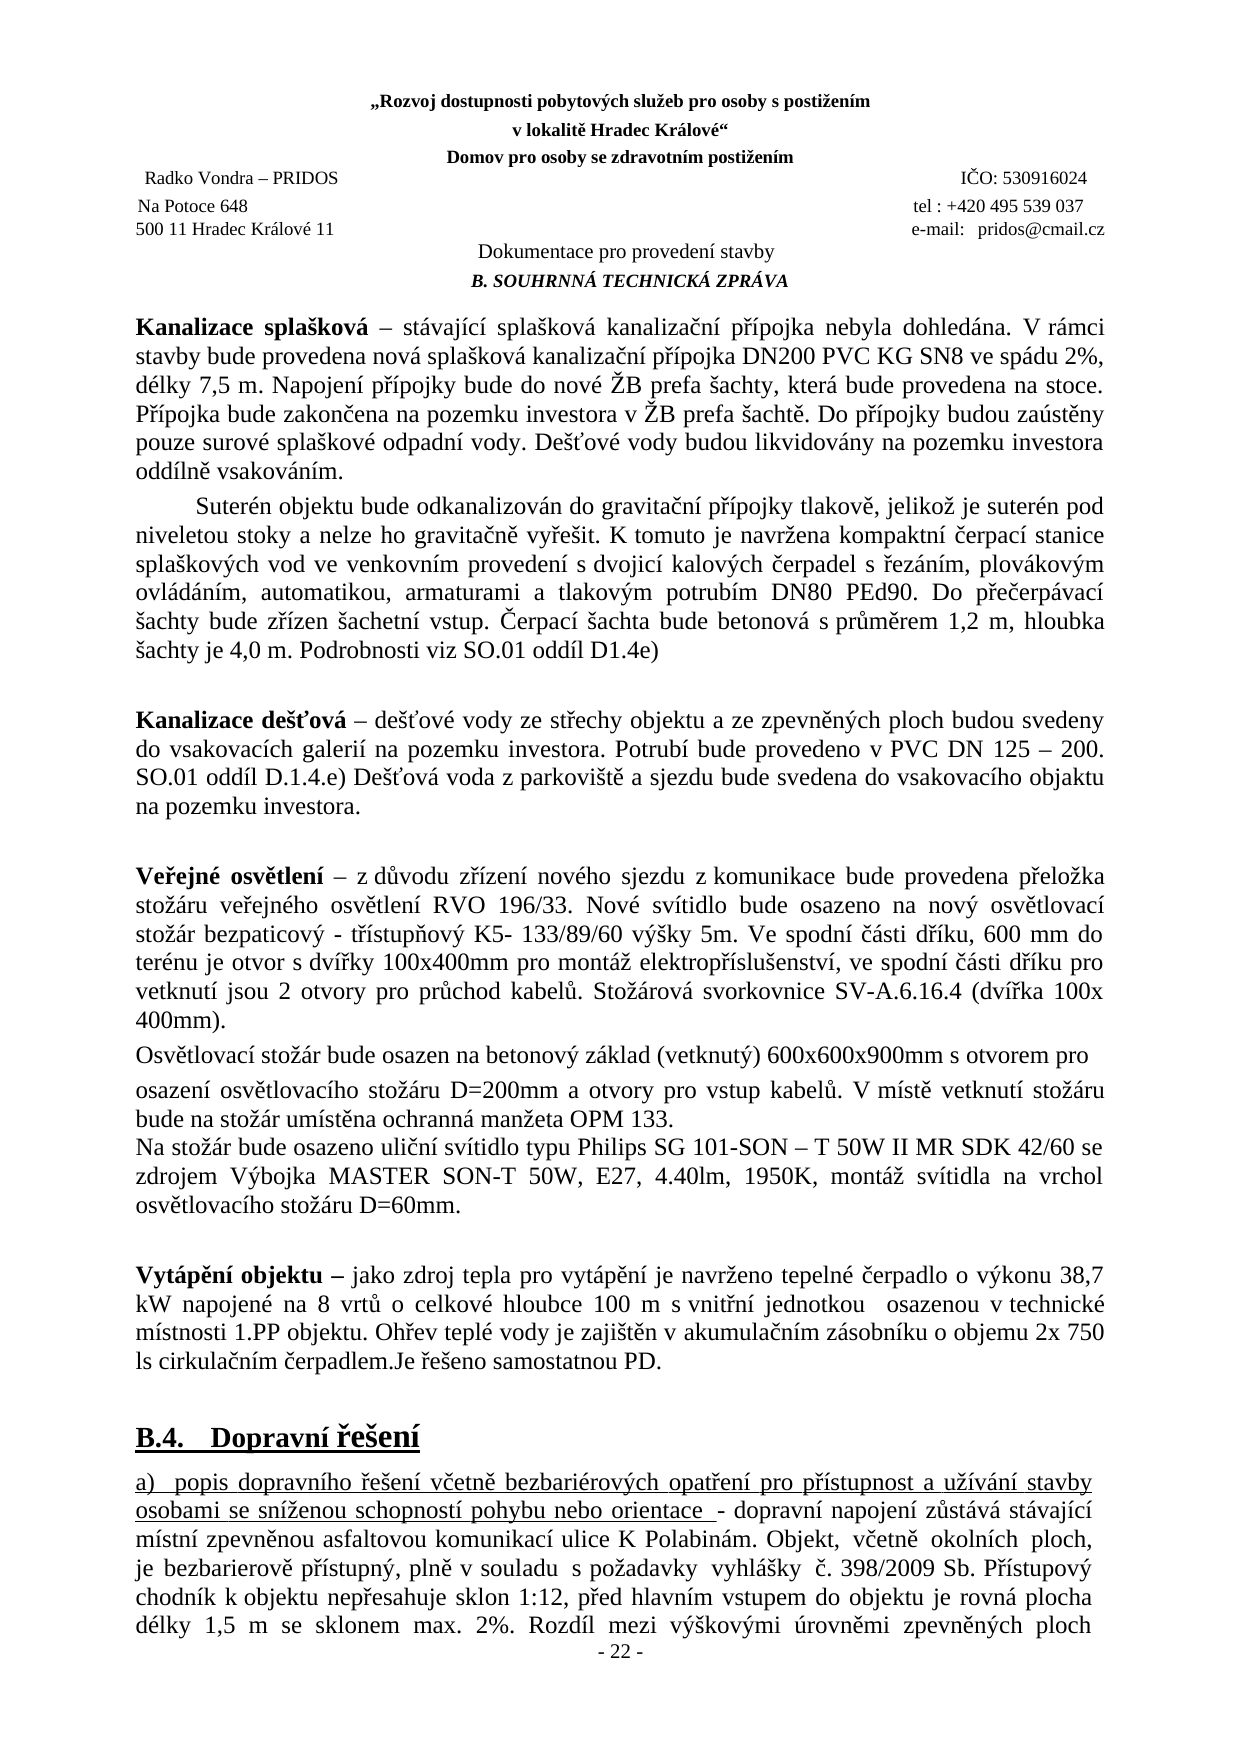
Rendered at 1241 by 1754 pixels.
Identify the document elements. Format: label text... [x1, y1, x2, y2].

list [135, 1467, 1093, 1639]
list Vytápění objektu – jako zdroj tepla pro vytápění je navrženo tepelné čerpadlo o výkonu 38,7 kW napojené na 8 vrtů o celkové hloubce 100 m s vnitřní jednotkou osazenou v technické místnosti 1.PP objektu. Ohřev teplé vody je zajištěn v akumulačním zásobníku o objemu 2x 750 ls cirkulačním čerpadlem.Je řešeno samostatnou PD. [135, 1260, 1105, 1375]
list Veřejné osvětlení – z důvodu zřízení nového sjezdu z komunikace bude provedena přeložka stožáru veřejného osvětlení RVO 196/33. Nové svítidlo bude osazeno na nový osvětlovací stožár bezpaticový - třístupňový K5- 133/89/60 výšky 5m. Ve spodní části dříku, 600 mm do terénu je otvor s dvířky 100x400mm pro montáž elektropříslušenství, ve spodní části dříku pro vetknutí jsou 2 otvory pro průchod kabelů. Stožárová svorkovnice SV-A.6.16.4 (dvířka 100x 400mm). [135, 861, 1105, 1034]
list osazení osvětlovacího stožáru D=200mm a otvory pro vstup kabelů. V místě vetknutí stožáru bude na stožár umístěna ochranná manžeta OPM 133. [135, 1075, 1105, 1132]
list Dopravní řešení [135, 1416, 1110, 1455]
list Kanalizace dešťová – dešťové vody ze střechy objektu a ze zpevněných ploch budou svedeny do vsakovacích galerií na pozemku investora. Potrubí bude provedeno v PVC DN 125 – 200. SO.01 oddíl D.1.4.e) Dešťová voda z parkoviště a sjezdu bude svedena do vsakovacího objaktu na pozemku investora. [135, 705, 1105, 820]
text Suterén objektu bude odkanalizován do gravitační přípojky tlakově, jelikož je suterén pod niveletou stoky a nelze ho gravitačně vyřešit. K tomuto je navržena kompaktní čerpací stanice splaškových vod ve venkovním provedení s dvojicí kalových čerpadel s řezáním, plovákovým ovládáním, automatikou, armaturami a tlakovým potrubím DN80 PEd90. Do přečerpávací šachty bude zřízen šachetní vstup. Čerpací šachta bude betonová s průměrem 1,2 m, hloubka šachty je 4,0 m. Podrobnosti viz SO.01 oddíl D1.4e) [135, 491, 1105, 664]
list Na stožár bude osazeno uliční svítidlo typu Philips SG 101-SON – T 50W II MR SDK 42/60 se zdrojem Výbojka MASTER SON-T 50W, E27, 4.40lm, 1950K, montáž svítidla na vrchol osvětlovacího stožáru D=60mm. [135, 1132, 1105, 1219]
list Kanalizace splašková – stávající splašková kanalizační přípojka nebyla dohledána. V rámci stavby bude provedena nová splašková kanalizační přípojka DN200 PVC KG SN8 ve spádu 2%, délky 7,5 m. Napojení přípojky bude do nové ŽB prefa šachty, která bude provedena na stoce. Přípojka bude zakončena na pozemku investora v ŽB prefa šachtě. Do přípojky budou zaústěny pouze surové splaškové odpadní vody. Dešťové vody budou likvidovány na pozemku investora oddílně vsakováním. [135, 312, 1105, 485]
list Osvětlovací stožár bude osazen na betonový základ (vetknutý) 600x600x900mm s otvorem pro [135, 1040, 1105, 1069]
